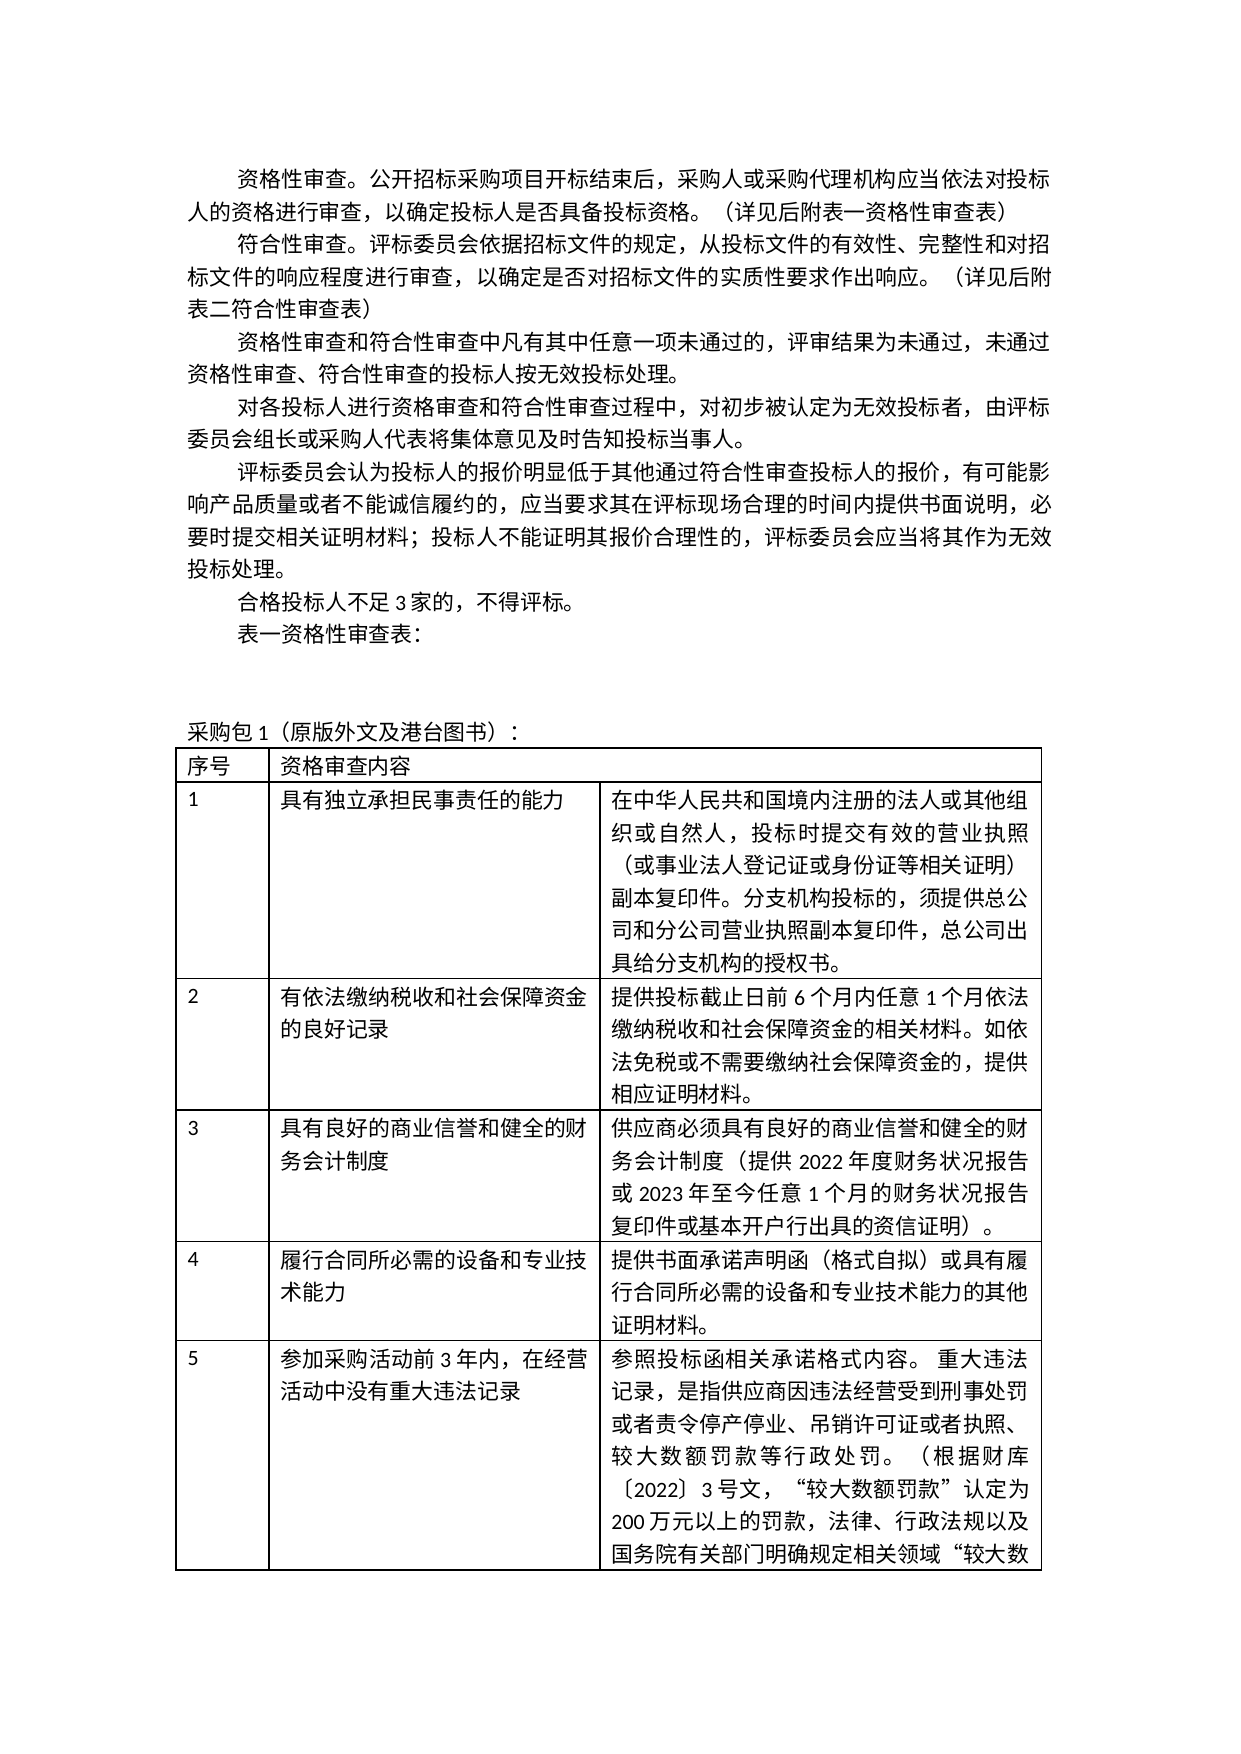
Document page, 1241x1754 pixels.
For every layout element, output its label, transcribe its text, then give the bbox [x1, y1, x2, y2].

text 采购包1（原版外文及港台图书）： [187, 714, 1053, 747]
table_cell 4 [177, 1242, 268, 1340]
text 评标委员会认为投标人的报价明显低于其他通过符合性审查投标人的报价，有可能影响产品质量或者不能诚信履约的，应当要求其在评标现场合理的时间内提供书面说明，必要时提交相关证明材料；投标人不能证明其报价合理性的，评标委员会应当将其作为无效投标处理。 [187, 454, 1053, 584]
text 符合性审查。评标委员会依据招标文件的规定，从投标文件的有效性、完整性和对招标文件的响应程度进行审查，以确定是否对招标文件的实质性要求作出响应。（详见后附表二符合性审查表） [187, 227, 1053, 324]
table_cell 提供投标截止日前6个月内任意1个月依法缴纳税收和社会保障资金的相关材料。如依法免税或不需要缴纳社会保障资金的，提供相应证明材料。 [601, 979, 1041, 1109]
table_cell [601, 1341, 1041, 1569]
table_cell 在中华人民共和国境内注册的法人或其他组织或自然人，投标时提交有效的营业执照（或事业法人登记证或身份证等相关证明）副本复印件。分支机构投标的，须提供总公司和分公司营业执照副本复印件，总公司出具给分支机构的授权书。 [601, 783, 1041, 978]
table_header 资格审查内容 [270, 749, 1041, 781]
table_cell 提供书面承诺声明函（格式自拟）或具有履行合同所必需的设备和专业技术能力的其他证明材料。 [601, 1242, 1041, 1340]
text 资格性审查。公开招标采购项目开标结束后，采购人或采购代理机构应当依法对投标人的资格进行审查，以确定投标人是否具备投标资格。（详见后附表一资格性审查表） [187, 162, 1053, 227]
table_cell 有依法缴纳税收和社会保障资金的良好记录 [270, 979, 599, 1109]
table_cell 1 [177, 783, 268, 978]
table_cell 5 [177, 1341, 268, 1569]
table_cell 履行合同所必需的设备和专业技术能力 [270, 1242, 599, 1340]
text 表一资格性审查表： [187, 617, 1053, 649]
text 合格投标人不足3家的，不得评标。 [187, 584, 1053, 617]
table_cell 供应商必须具有良好的商业信誉和健全的财务会计制度（提供2022年度财务状况报告或2023年至今任意1个月的财务状况报告复印件或基本开户行出具的资信证明）。 [601, 1111, 1041, 1241]
text 资格性审查和符合性审查中凡有其中任意一项未通过的，评审结果为未通过，未通过资格性审查、符合性审查的投标人按无效投标处理。 [187, 324, 1053, 389]
table_cell 具有独立承担民事责任的能力 [270, 783, 599, 978]
table_header 序号 [177, 749, 268, 781]
table_cell 具有良好的商业信誉和健全的财务会计制度 [270, 1111, 599, 1241]
table_cell 3 [177, 1111, 268, 1241]
table_cell 2 [177, 979, 268, 1109]
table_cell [270, 1341, 599, 1569]
text 对各投标人进行资格审查和符合性审查过程中，对初步被认定为无效投标者，由评标委员会组长或采购人代表将集体意见及时告知投标当事人。 [187, 389, 1053, 454]
